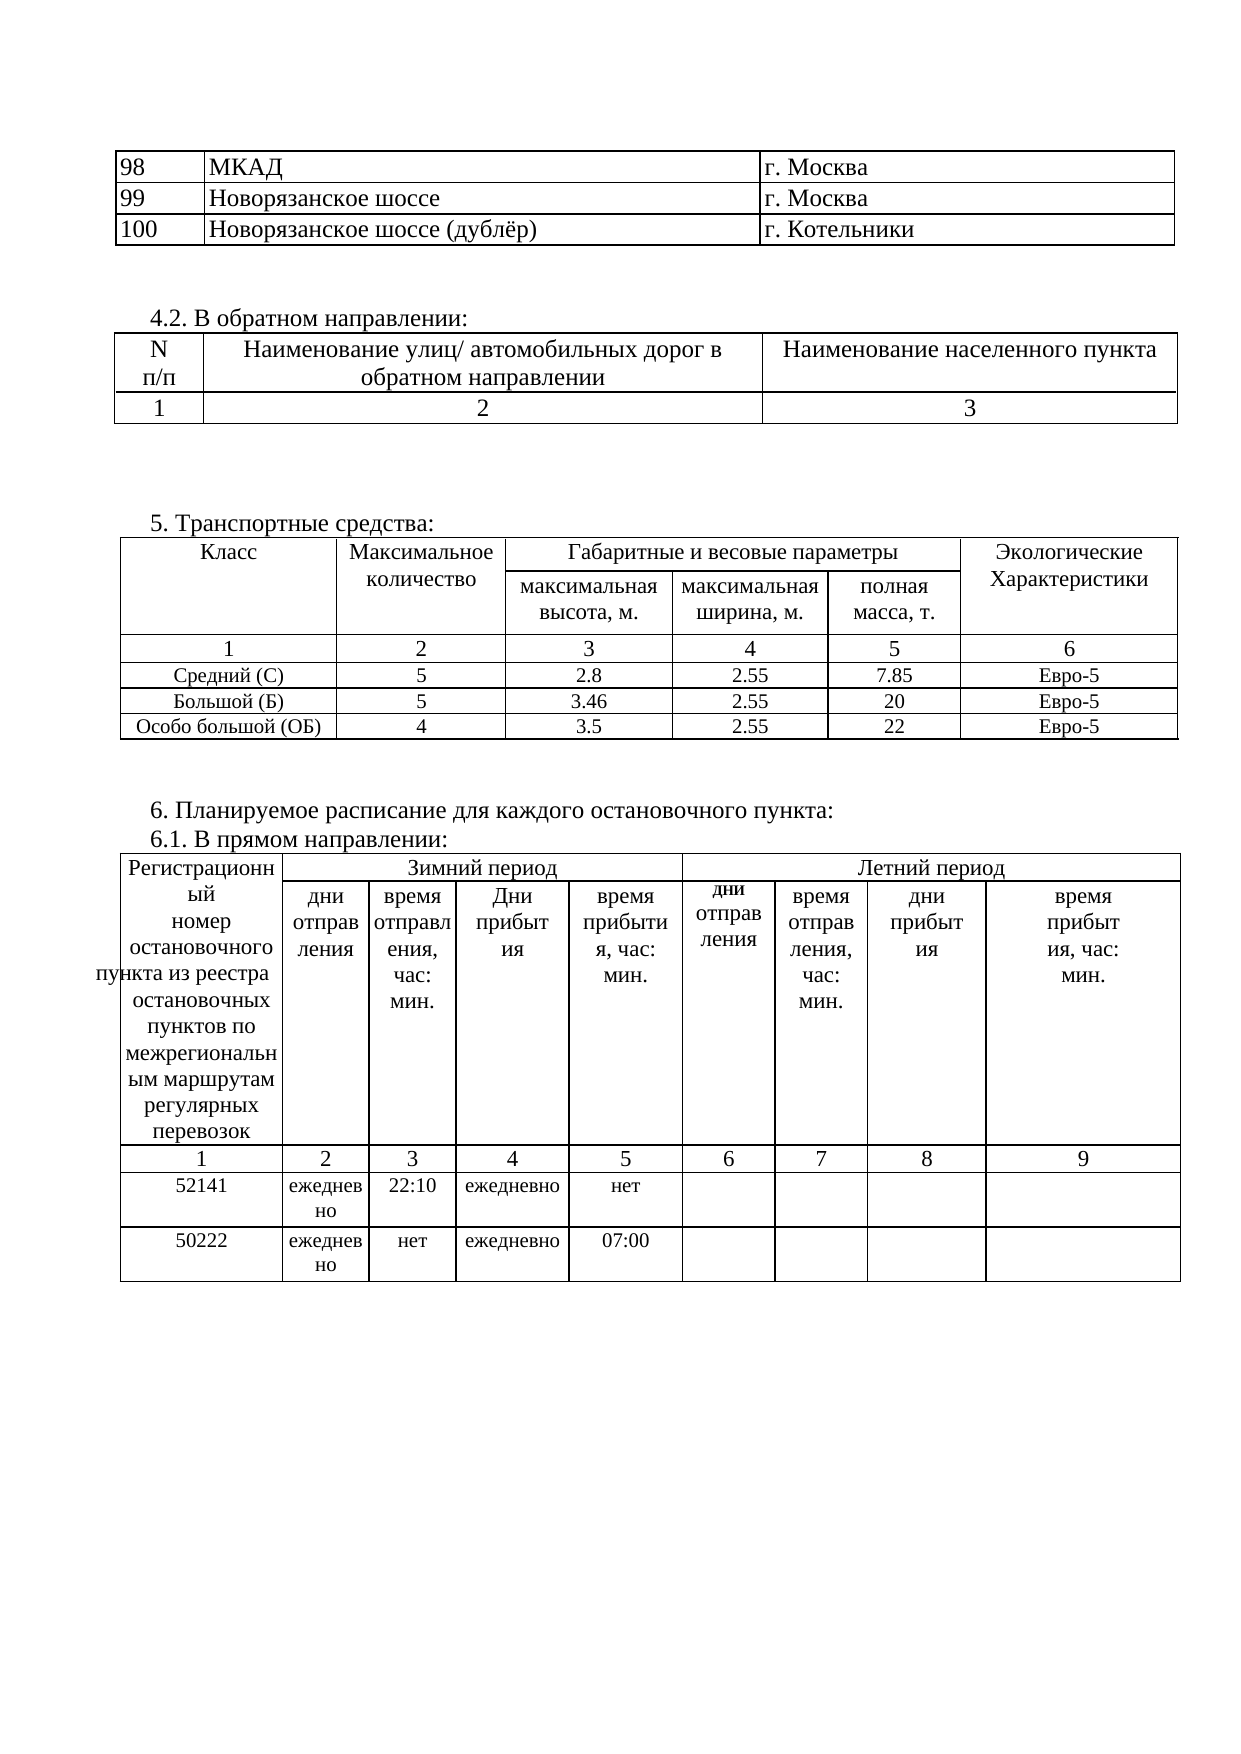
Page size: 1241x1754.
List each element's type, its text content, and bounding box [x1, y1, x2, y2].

table_cell МКАД [205, 152, 759, 181]
table_cell ежедневно [283, 1173, 368, 1226]
table_cell г. Котельники [761, 215, 1174, 244]
table_cell 20 [829, 689, 960, 713]
table_cell [776, 1228, 867, 1281]
table_cell Евро-5 [961, 689, 1177, 713]
table_cell 99 [117, 183, 204, 213]
table_cell максимальная ширина, м. [673, 572, 827, 633]
table_header Летний период [683, 854, 1180, 880]
table_cell 2 [204, 393, 762, 423]
table_cell Новорязанское шоссе (дублёр) [205, 215, 759, 244]
table_cell Евро-5 [961, 714, 1177, 738]
table_cell 1 [121, 1146, 282, 1172]
table_cell 6 [683, 1146, 774, 1172]
table_cell 2.55 [673, 714, 827, 738]
table_cell Новорязанское шоссе [205, 183, 759, 213]
table_cell дни прибыт ия [868, 882, 985, 1144]
table_header Зимний период [283, 854, 682, 880]
table_cell 7 [776, 1146, 867, 1172]
text 4.2. В обратном направлении: [150, 303, 1090, 332]
table_cell нет [370, 1228, 455, 1281]
table_cell 5 [337, 689, 505, 713]
table_cell [868, 1173, 985, 1226]
table_cell 5 [829, 635, 960, 661]
table_cell [868, 1228, 985, 1281]
table_cell ежедневно [457, 1173, 568, 1226]
table_cell 4 [457, 1146, 568, 1172]
table_cell максимальная высота, м. [506, 572, 672, 633]
table_cell г. Москва [761, 183, 1174, 213]
table_cell 22 [829, 714, 960, 738]
table_cell Особо большой (ОБ) [121, 714, 336, 738]
table_cell 52141 [121, 1173, 282, 1226]
table_cell 7.85 [829, 663, 960, 687]
table_cell 07:00 [570, 1228, 682, 1281]
table_cell 50222 [121, 1228, 282, 1281]
table_cell 5 [337, 663, 505, 687]
table_cell 98 [117, 152, 204, 181]
table_cell 2.8 [506, 663, 672, 687]
table_cell 3.46 [506, 689, 672, 713]
table_cell 100 [117, 215, 204, 244]
table_cell 8 [868, 1146, 985, 1172]
table_cell ДНИ отправ ления [683, 882, 774, 1144]
table_cell 5 [570, 1146, 682, 1172]
table_cell [683, 1228, 774, 1281]
table_cell 1 [115, 392, 203, 423]
table_cell 2.55 [673, 689, 827, 713]
table_cell время прибыти я, час: мин. [570, 882, 682, 1144]
table_cell г. Москва [761, 152, 1174, 181]
table_cell 3.5 [506, 714, 672, 738]
table_cell [683, 1173, 774, 1226]
table_cell Дни прибыт ия [457, 882, 568, 1144]
table_cell Средний (С) [121, 663, 336, 687]
table_header N п/п [115, 334, 203, 391]
table_cell 22:10 [370, 1173, 455, 1226]
table_cell полная масса, т. [829, 572, 960, 633]
table_cell время отправл ения, час: мин. [370, 882, 455, 1144]
text 5. Транспортные средства: [150, 508, 1090, 537]
table_header Наименование улиц/ автомобильных дорог в обратном направлении [204, 334, 762, 391]
text 6.1. В прямом направлении: [150, 824, 1090, 852]
table_cell [987, 1228, 1180, 1281]
table_cell Евро-5 [961, 663, 1177, 687]
table_cell ежедневно [457, 1228, 568, 1281]
table_header Наименование населенного пункта [763, 334, 1177, 391]
table_cell 9 [987, 1146, 1180, 1172]
table_header Габаритные и весовые параметры [506, 538, 960, 570]
table_cell нет [570, 1173, 682, 1226]
table_cell время отправ ления, час: мин. [776, 882, 867, 1144]
table_header Класс [121, 538, 336, 633]
table_cell 2 [337, 635, 505, 661]
table_header Максимальное количество [337, 538, 505, 633]
table_cell 3 [763, 391, 1177, 423]
text 6. Планируемое расписание для каждого остановочного пункта: [150, 795, 1090, 824]
table_cell [776, 1173, 867, 1226]
table_cell дни отправ ления [283, 882, 368, 1144]
table_cell 6 [961, 635, 1177, 661]
table_header Экологические Характеристики [961, 538, 1177, 633]
table_cell ежедневно [283, 1228, 368, 1281]
table_cell 2 [283, 1146, 368, 1172]
table_header Регистрационный номер остановочного пункта из реестра остановочных пунктов по межрегиональным маршрутам регулярных перевозок [121, 854, 282, 1144]
table_cell 3 [506, 635, 672, 661]
table_cell 2.55 [673, 663, 827, 687]
table_cell Большой (Б) [121, 689, 336, 713]
table_cell 4 [337, 714, 505, 738]
table_cell [987, 1173, 1180, 1226]
table_cell 3 [370, 1146, 455, 1172]
table_cell 1 [121, 635, 336, 661]
table_cell 4 [673, 635, 827, 661]
table_cell время прибыт ия, час: мин. [987, 882, 1180, 1144]
